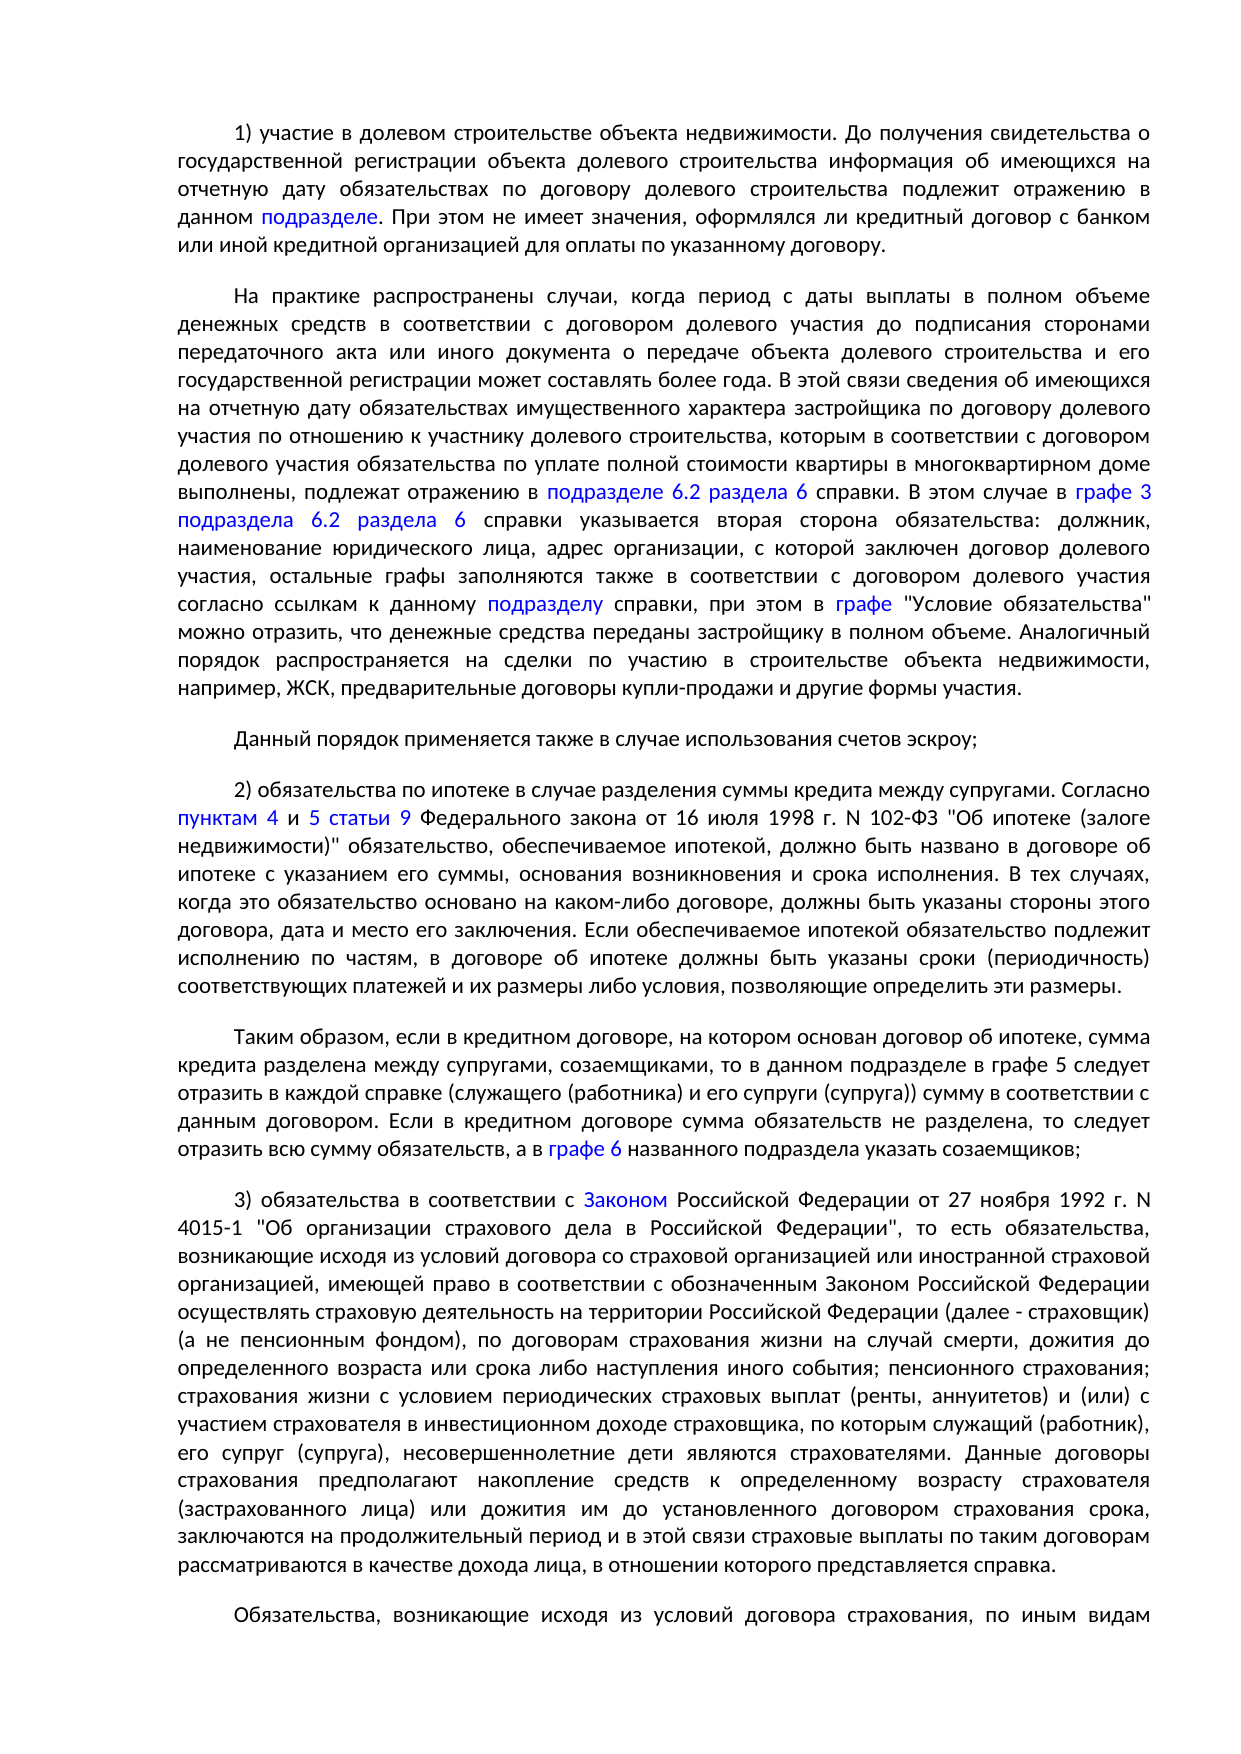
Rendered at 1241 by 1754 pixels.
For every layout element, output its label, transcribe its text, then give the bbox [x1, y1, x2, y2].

text 2) обязательства по ипотеке в случае разделения суммы кредита между супругами. Согласно пунктам 4 и 5 статьи 9 Федерального закона от 16 июля 1998 г. N 102-ФЗ "Об ипотеке (залоге недвижимости)" обязательство, обеспечиваемое ипотекой, должно быть названо в договоре об ипотеке с указанием его суммы, основания возникновения и срока исполнения. В тех случаях, когда это обязательство основано на каком-либо договоре, должны быть указаны стороны этого договора, дата и место его заключения. Если обеспечиваемое ипотекой обязательство подлежит исполнению по частям, в договоре об ипотеке должны быть указаны сроки (периодичность) соответствующих платежей и их размеры либо условия, позволяющие определить эти размеры. [177, 775, 1152, 999]
text 3) обязательства в соответствии с Законом Российской Федерации от 27 ноября 1992 г. N 4015-1 "Об организации страхового дела в Российской Федерации", то есть обязательства, возникающие исходя из условий договора со страховой организацией или иностранной страховой организацией, имеющей право в соответствии с обозначенным Законом Российской Федерации осуществлять страховую деятельность на территории Российской Федерации (далее - страховщик) (а не пенсионным фондом), по договорам страхования жизни на случай смерти, дожития до определенного возраста или срока либо наступления иного события; пенсионного страхования; страхования жизни с условием периодических страховых выплат (ренты, аннуитетов) и (или) с участием страхователя в инвестиционном доходе страховщика, по которым служащий (работник), его супруг (супруга), несовершеннолетние дети являются страхователями. Данные договоры страхования предполагают накопление средств к определенному возрасту страхователя (застрахованного лица) или дожития им до установленного договором страхования срока, заключаются на продолжительный период и в этой связи страховые выплаты по таким договорам рассматриваются в качестве дохода лица, в отношении которого представляется справка. [177, 1185, 1152, 1578]
text 1) участие в долевом строительстве объекта недвижимости. До получения свидетельства о государственной регистрации объекта долевого строительства информация об имеющихся на отчетную дату обязательствах по договору долевого строительства подлежит отражению в данном подразделе. При этом не имеет значения, оформлялся ли кредитный договор с банком или иной кредитной организацией для оплаты по указанному договору. [177, 118, 1152, 258]
text На практике распространены случаи, когда период с даты выплаты в полном объеме денежных средств в соответствии с договором долевого участия до подписания сторонами передаточного акта или иного документа о передаче объекта долевого строительства и его государственной регистрации может составлять более года. В этой связи сведения об имеющихся на отчетную дату обязательствах имущественного характера застройщика по договору долевого участия по отношению к участнику долевого строительства, которым в соответствии с договором долевого участия обязательства по уплате полной стоимости квартиры в многоквартирном доме выполнены, подлежат отражению в подразделе 6.2 раздела 6 справки. В этом случае в графе 3 подраздела 6.2 раздела 6 справки указывается вторая сторона обязательства: должник, наименование юридического лица, адрес организации, с которой заключен договор долевого участия, остальные графы заполняются также в соответствии с договором долевого участия согласно ссылкам к данному подразделу справки, при этом в графе "Условие обязательства" можно отразить, что денежные средства переданы застройщику в полном объеме. Аналогичный порядок распространяется на сделки по участию в строительстве объекта недвижимости, например, ЖСК, предварительные договоры купли-продажи и другие формы участия. [177, 281, 1152, 701]
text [177, 1601, 1152, 1629]
text Таким образом, если в кредитном договоре, на котором основан договор об ипотеке, сумма кредита разделена между супругами, созаемщиками, то в данном подразделе в графе 5 следует отразить в каждой справке (служащего (работника) и его супруги (супруга)) сумму в соответствии с данным договором. Если в кредитном договоре сумма обязательств не разделена, то следует отразить всю сумму обязательств, а в графе 6 названного подраздела указать созаемщиков; [177, 1022, 1152, 1162]
text Данный порядок применяется также в случае использования счетов эскроу; [177, 724, 1152, 752]
